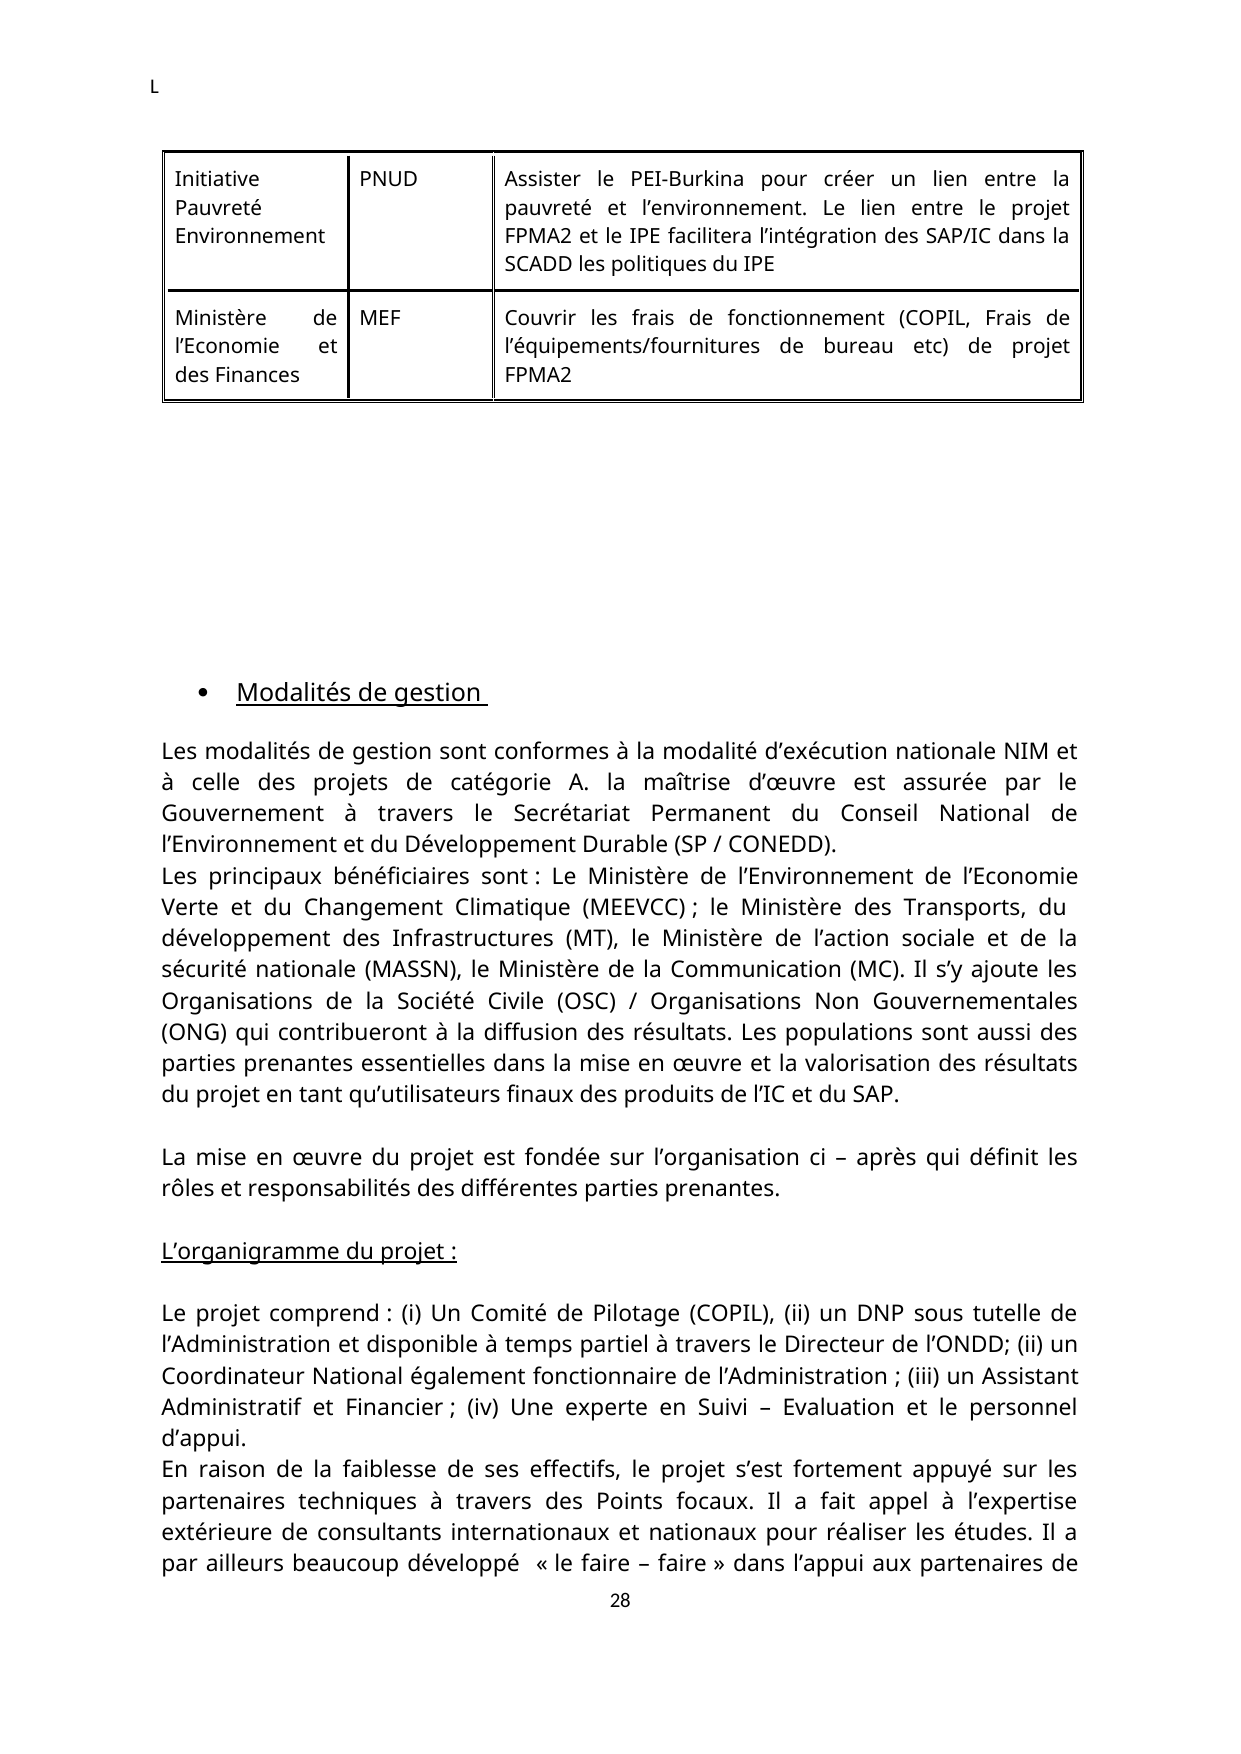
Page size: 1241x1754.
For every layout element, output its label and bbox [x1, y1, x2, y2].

table_cell [150, 150, 1090, 1578]
